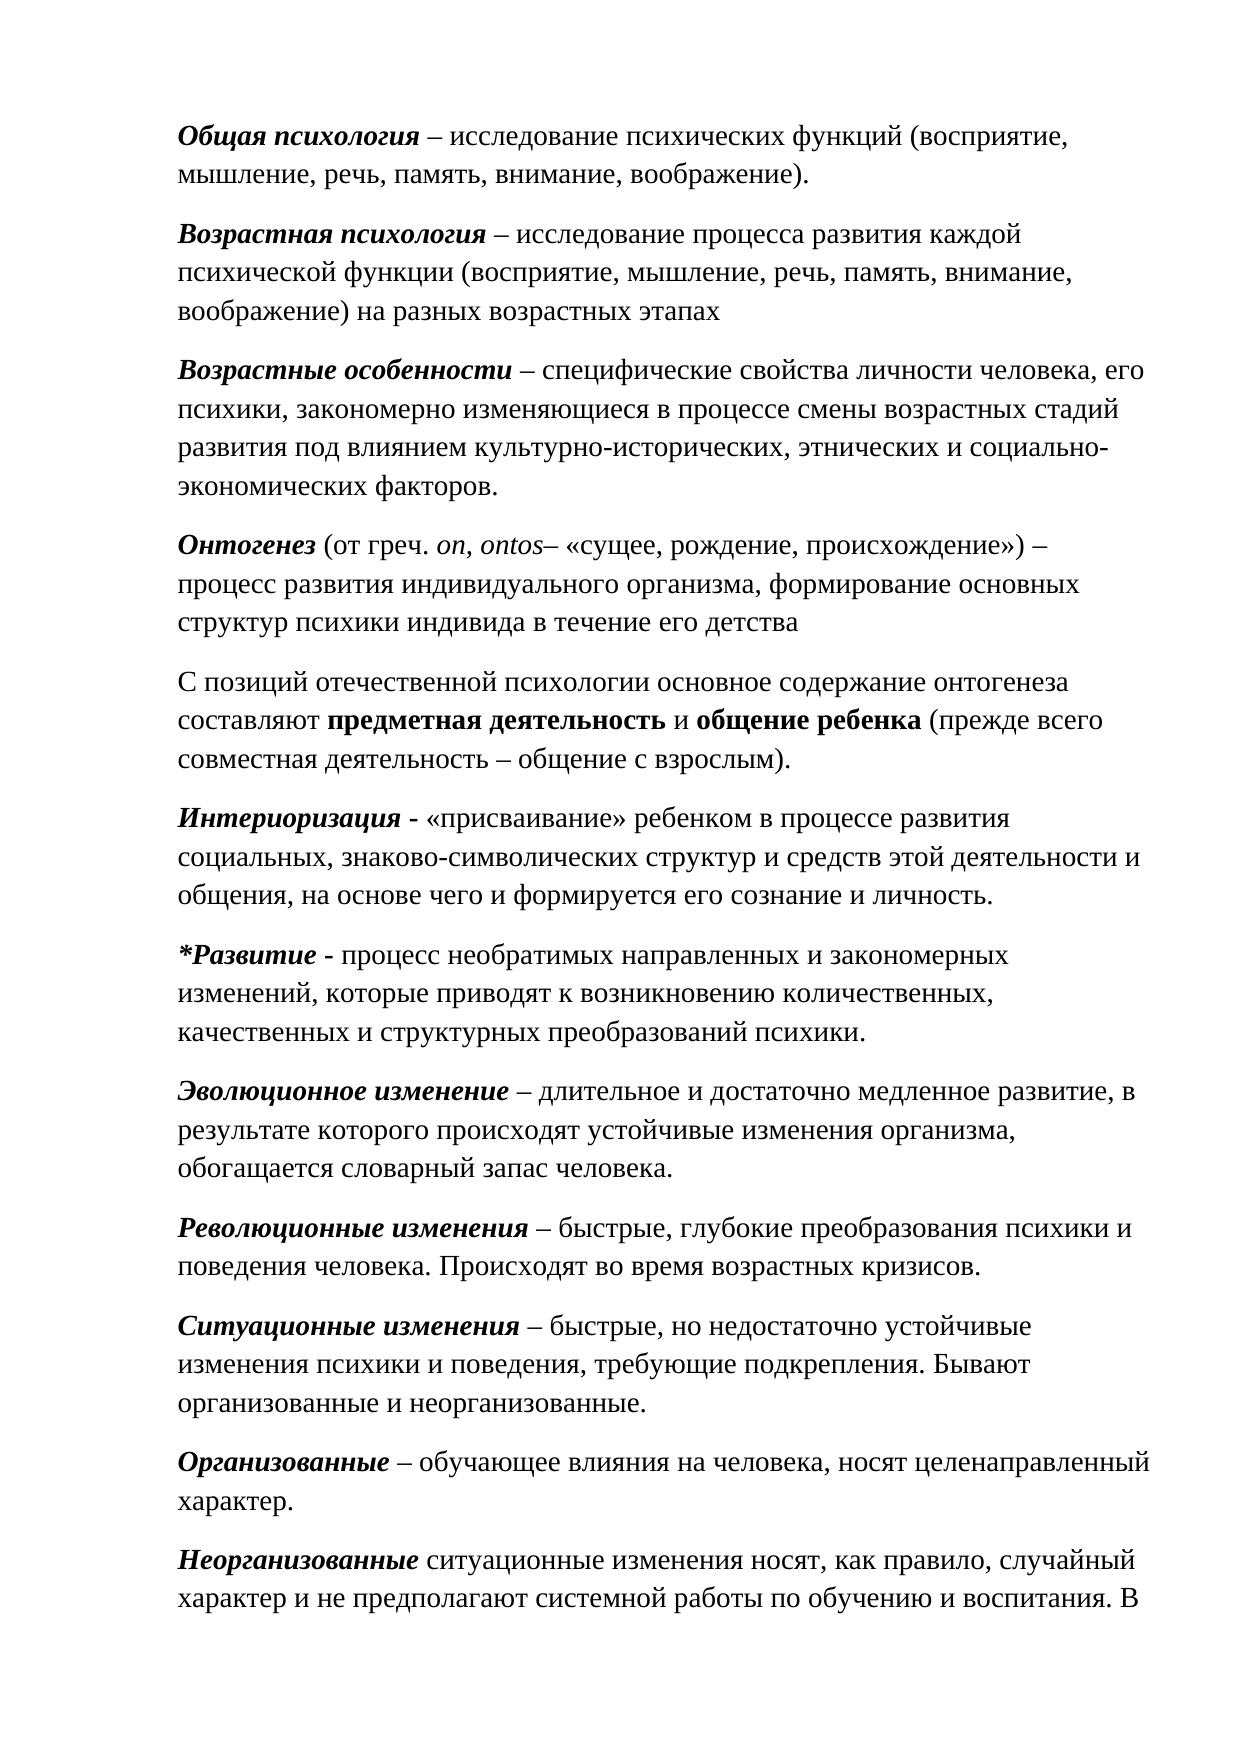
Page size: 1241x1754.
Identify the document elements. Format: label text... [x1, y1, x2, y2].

text Общая психология – исследование психических функций (восприятие, мышление, речь, память, внимание, воображение). [177, 118, 1152, 190]
text Возрастные особенности – специфические свойства личности человека, его психики, закономерно изменяющиеся в процессе смены возрастных стадий развития под влиянием культурно-исторических, этнических и социально-экономических факторов. [177, 352, 1152, 502]
text Эволюционное изменение – длительное и достаточно медленное развитие, в результате которого происходят устойчивые изменения организма, обогащается словарный запас человека. [177, 1073, 1152, 1184]
text Возрастная психология – исследование процесса развития каждой психической функции (восприятие, мышление, речь, память, внимание, воображение) на разных возрастных этапах [177, 216, 1152, 327]
text *Развитие - процесс необратимых направленных и закономерных изменений, которые приводят к возникновению количественных, качественных и структурных преобразований психики. [177, 937, 1152, 1047]
text Интериоризация - «присваивание» ребенком в процессе развития социальных, знаково-символических структур и средств этой деятельности и общения, на основе чего и формируется его сознание и личность. [177, 800, 1152, 911]
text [177, 1542, 1152, 1614]
text Организованные – обучающее влияния на человека, носят целенаправленный характер. [177, 1444, 1152, 1516]
text Революционные изменения – быстрые, глубокие преобразования психики и поведения человека. Происходят во время возрастных кризисов. [177, 1210, 1152, 1282]
text Онтогенез (от греч. on, ontos– «сущее, рождение, происхождение») – процесс развития индивидуального организма, формирование основных структур психики индивида в течение его детства [177, 527, 1152, 638]
text С позиций отечественной психологии основное содержание онтогенеза составляют предметная деятельность и общение ребенка (прежде всего совместная деятельность – общение с взрослым). [177, 664, 1152, 774]
text Ситуационные изменения – быстрые, но недостаточно устойчивые изменения психики и поведения, требующие подкрепления. Бывают организованные и неорганизованные. [177, 1308, 1152, 1418]
